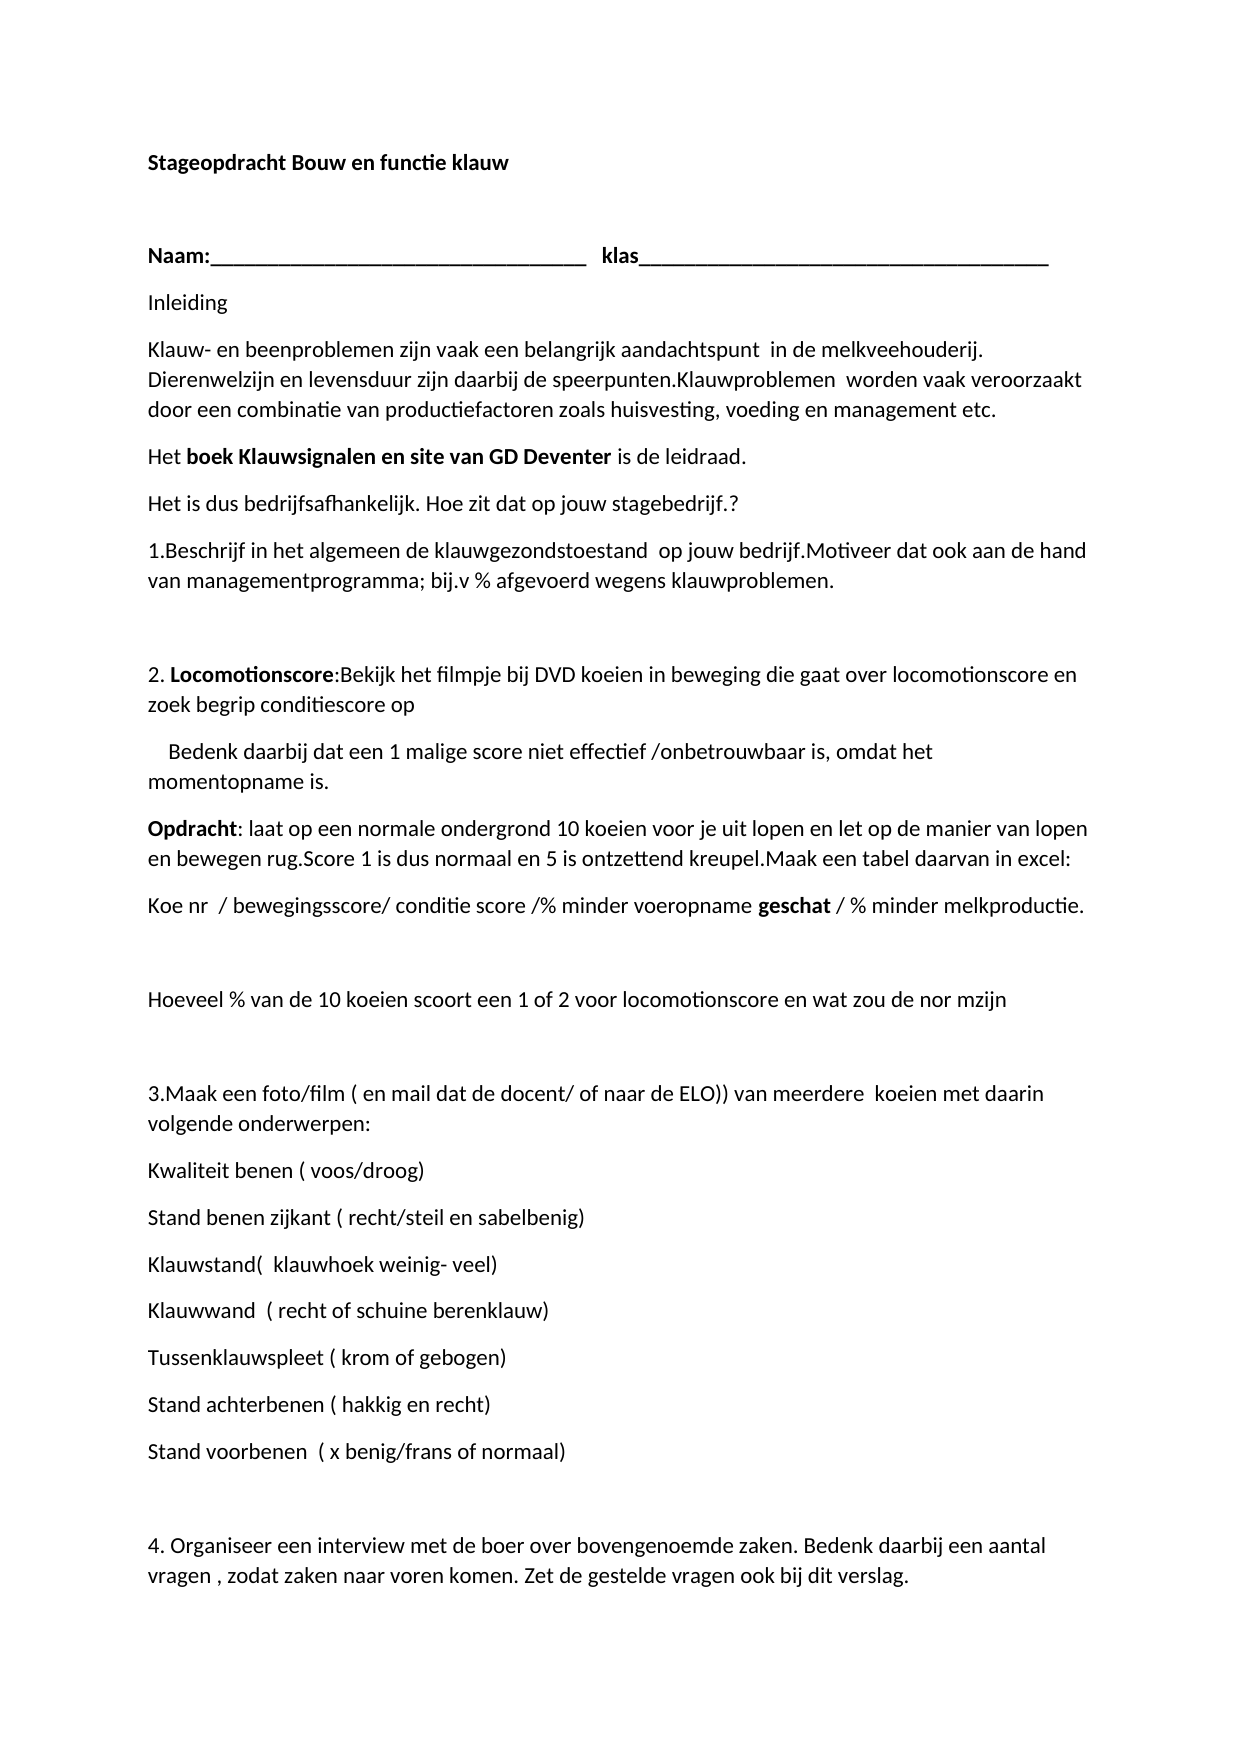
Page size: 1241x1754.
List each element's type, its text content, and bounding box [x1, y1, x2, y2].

text Stageopdracht Bouw en functie klauw [148, 148, 1093, 176]
text Stand benen zijkant ( recht/steil en sabelbenig) [148, 1203, 1093, 1231]
text Hoeveel % van de 10 koeien scoort een 1 of 2 voor locomotionscore en wat zou de nor mzijn [148, 985, 1093, 1013]
text Het boek Klauwsignalen en site van GD Deventer is de leidraad. [148, 442, 1093, 470]
text Inleiding [148, 288, 1093, 316]
text Stand achterbenen ( hakkig en recht) [148, 1390, 1093, 1418]
text Klauwwand ( recht of schuine berenklauw) [148, 1297, 1093, 1324]
text Klauwstand( klauwhoek weinig- veel) [148, 1250, 1093, 1278]
text Naam:_________________________________ klas____________________________________ [148, 241, 1093, 269]
text Opdracht: laat op een normale ondergrond 10 koeien voor je uit lopen en let op de manier van lopen en bewegen rug.Score 1 is dus normaal en 5 is ontzettend kreupel.Maak een tabel daarvan in excel: [148, 814, 1093, 872]
text Klauw- en beenproblemen zijn vaak een belangrijk aandachtspunt in de melkveehouderij. Dierenwelzijn en levensduur zijn daarbij de speerpunten.Klauwproblemen worden vaak veroorzaakt door een combinatie van productiefactoren zoals huisvesting, voeding en management etc. [148, 335, 1093, 423]
text Bedenk daarbij dat een 1 malige score niet effectief /onbetrouwbaar is, omdat het momentopname is. [148, 737, 1093, 795]
text Stand voorbenen ( x benig/frans of normaal) [148, 1437, 1093, 1465]
text Kwaliteit benen ( voos/droog) [148, 1156, 1093, 1184]
text Het is dus bedrijfsafhankelijk. Hoe zit dat op jouw stagebedrijf.? [148, 489, 1093, 517]
text 1.Beschrijf in het algemeen de klauwgezondstoestand op jouw bedrijf.Motiveer dat ook aan de hand van managementprogramma; bij.v % afgevoerd wegens klauwproblemen. [148, 536, 1093, 594]
text Tussenklauwspleet ( krom of gebogen) [148, 1343, 1093, 1371]
text 2. Locomotionscore:Bekijk het filmpje bij DVD koeien in beweging die gaat over locomotionscore en zoek begrip conditiescore op [148, 660, 1093, 718]
text 3.Maak een foto/film ( en mail dat de docent/ of naar de ELO)) van meerdere koeien met daarin volgende onderwerpen: [148, 1079, 1093, 1137]
text Koe nr / bewegingsscore/ conditie score /% minder voeropname geschat / % minder melkproductie. [148, 891, 1093, 919]
text 4. Organiseer een interview met de boer over bovengenoemde zaken. Bedenk daarbij een aantal vragen , zodat zaken naar voren komen. Zet de gestelde vragen ook bij dit verslag. [148, 1531, 1093, 1589]
